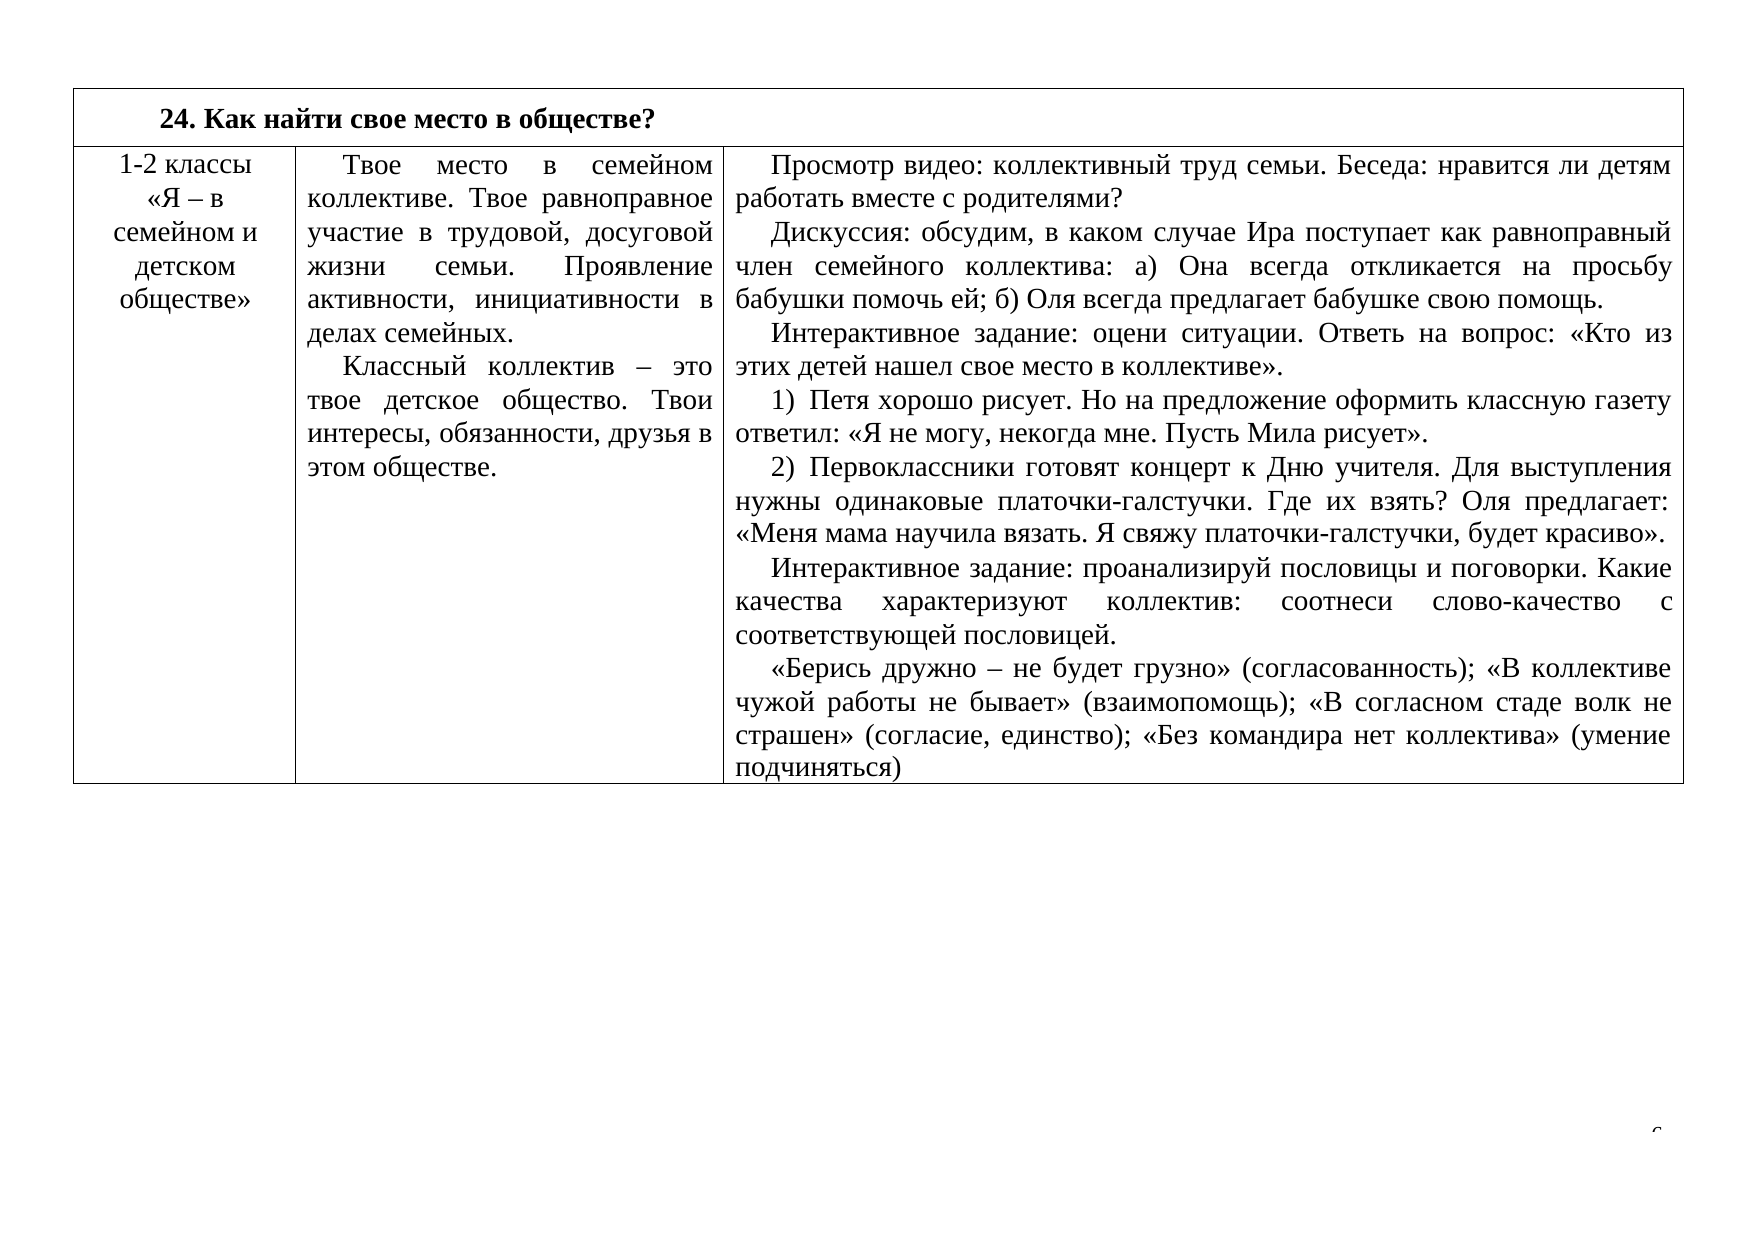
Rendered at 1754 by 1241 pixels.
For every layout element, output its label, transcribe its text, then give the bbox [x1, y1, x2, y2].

table_cell 1-2 классы «Я – в семейном и детском обществе» [74, 147, 295, 783]
table_cell Просмотр видео: коллективный труд семьи. Беседа: нравится ли детям работать вместе с родителями? Дискуссия: обсудим, в каком случае Ира поступает как равноправный член семейного коллектива: а) Она всегда откликается на просьбу бабушки помочь ей; б) Оля всегда предлагает бабушке свою помощь. Интерактивное задание: оцени ситуации. Ответь на вопрос: «Кто из этих детей нашел свое место в коллективе». Петя хорошо рисует. Но на предложение оформить классную газету ответил: «Я не могу, некогда мне. Пусть Мила рисует». Первоклассники готовят концерт к Дню учителя. Для выступления нужны одинаковые платочки-галстучки. Где их взять? Оля предлагает: «Меня мама научила вязать. Я свяжу платочки-галстучки, будет красиво». Интерактивное задание: проанализируй пословицы и поговорки. Какие качества характеризуют коллектив: соотнеси слово-качество с соответствующей пословицей. «Берись дружно – не будет грузно» (согласованность); «В коллективе чужой работы не бывает» (взаимопомощь); «В согласном стаде волк не страшен» (согласие, единство); «Без командира нет коллектива» (умение подчиняться) [724, 147, 1683, 783]
table_header 24. Как найти свое место в обществе? [74, 89, 1683, 146]
table_cell Твое место в семейном коллективе. Твое равноправное участие в трудовой, досуговой жизни семьи. Проявление активности, инициативности в делах семейных. Классный коллектив – это твое детское общество. Твои интересы, обязанности, друзья в этом обществе. [296, 147, 723, 783]
